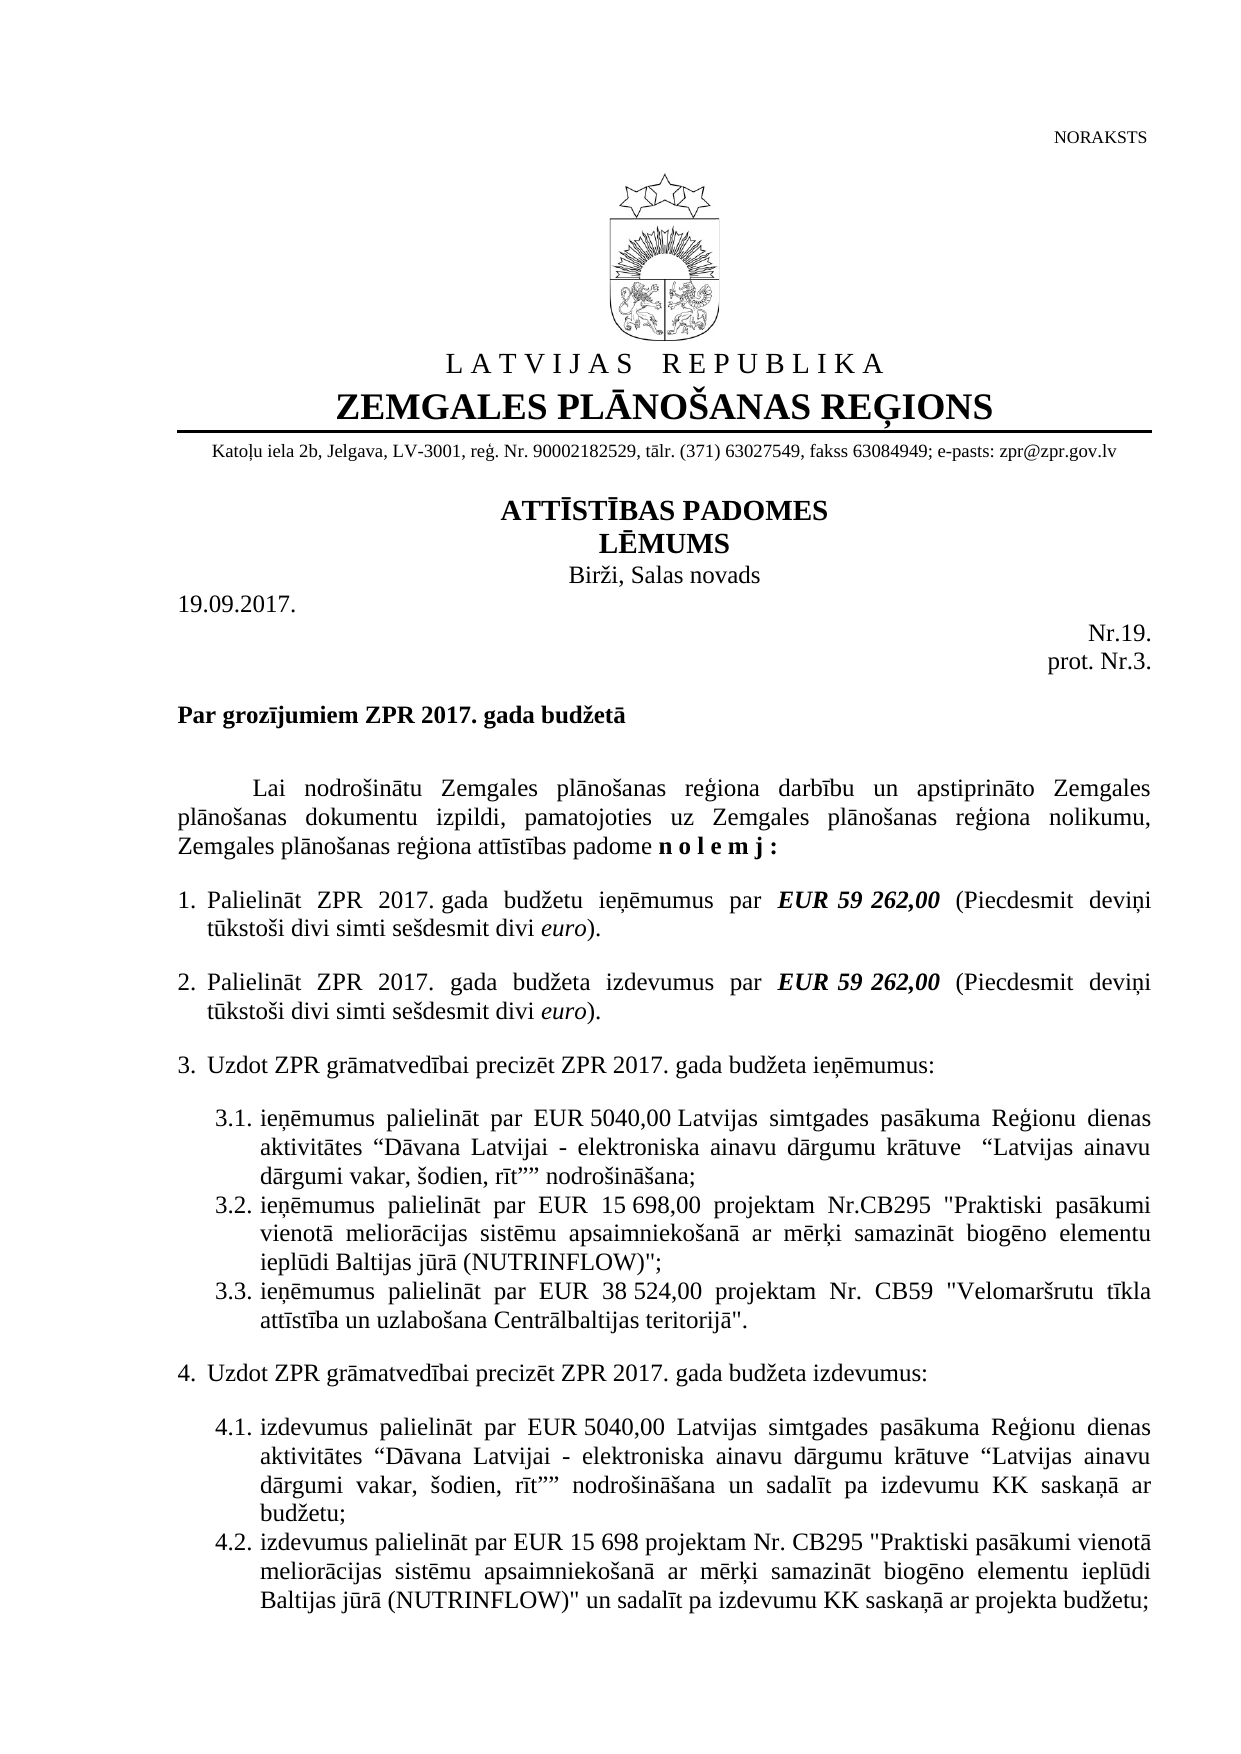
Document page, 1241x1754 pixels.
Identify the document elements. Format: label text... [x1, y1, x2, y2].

list Uzdot ZPR grāmatvedībai precizēt ZPR 2017. gada budžeta izdevumus: [177, 1358, 1152, 1387]
list ieņēmumus palielināt par EUR 38 524,00 projektam Nr. CB59 "Velomaršrutu tīkla attīstība un uzlabošana Centrālbaltijas teritorijā". [215, 1276, 1152, 1333]
text L A T V I J A S R E P U B L I K A [177, 346, 1152, 380]
text Katoļu iela 2b, Jelgava, LV-3001, reģ. Nr. 90002182529, tālr. (371) 63027549, fakss 63084949; e-pasts: zpr@zpr.gov.lv [177, 439, 1152, 461]
list izdevumus palielināt par EUR 5040,00 Latvijas simtgades pasākuma Reģionu dienas aktivitātes “Dāvana Latvijai - elektroniska ainavu dārgumu krātuve “Latvijas ainavu dārgumi vakar, šodien, rīt”” nodrošināšana un sadalīt pa izdevumu KK saskaņā ar budžetu; [215, 1412, 1152, 1527]
list ieņēmumus palielināt par EUR 15 698,00 projektam Nr.CB295 "Praktiski pasākumi vienotā meliorācijas sistēmu apsaimniekošanā ar mērķi samazināt biogēno elementu ieplūdi Baltijas jūrā (NUTRINFLOW)"; [215, 1190, 1152, 1276]
list Uzdot ZPR grāmatvedībai precizēt ZPR 2017. gada budžeta ieņēmumus: [177, 1050, 1152, 1078]
text ZEMGALES PLĀNOŠANAS REĢIONS [177, 385, 1152, 430]
list ieņēmumus palielināt par EUR 5040,00 Latvijas simtgades pasākuma Reģionu dienas aktivitātes “Dāvana Latvijai - elektroniska ainavu dārgumu krātuve “Latvijas ainavu dārgumi vakar, šodien, rīt”” nodrošināšana; [215, 1103, 1152, 1190]
text 19.09.2017. [177, 589, 1152, 618]
list Palielināt ZPR 2017. gada budžeta izdevumus par EUR 59 262,00 (Piecdesmit deviņi tūkstoši divi simti sešdesmit divi euro). [177, 967, 1152, 1025]
text Nr.19. [177, 618, 1152, 646]
subtitle Lai nodrošinātu Zemgales plānošanas reģiona darbību un apstiprināto Zemgales plānošanas dokumentu izpildi, pamatojoties uz Zemgales plānošanas reģiona nolikumu, Zemgales plānošanas reģiona attīstības padome n o l e m j : [177, 773, 1152, 860]
list Palielināt ZPR 2017. gada budžetu ieņēmumus par EUR 59 262,00 (Piecdesmit deviņi tūkstoši divi simti sešdesmit divi euro). [177, 885, 1152, 942]
text ATTĪSTĪBAS PADOMES [177, 493, 1152, 527]
picture [609, 173, 720, 341]
text NORAKSTS [177, 127, 1152, 171]
subtitle Par grozījumiem ZPR 2017. gada budžetā [177, 700, 1152, 729]
list izdevumus palielināt par EUR 15 698 projektam Nr. CB295 "Praktiski pasākumi vienotā meliorācijas sistēmu apsaimniekošanā ar mērķi samazināt biogēno elementu ieplūdi Baltijas jūrā (NUTRINFLOW)" un sadalīt pa izdevumu KK saskaņā ar projekta budžetu; [215, 1527, 1152, 1613]
text prot. Nr.3. [177, 646, 1152, 675]
text Birži, Salas novads [177, 560, 1152, 589]
text LĒMUMS [177, 527, 1152, 560]
